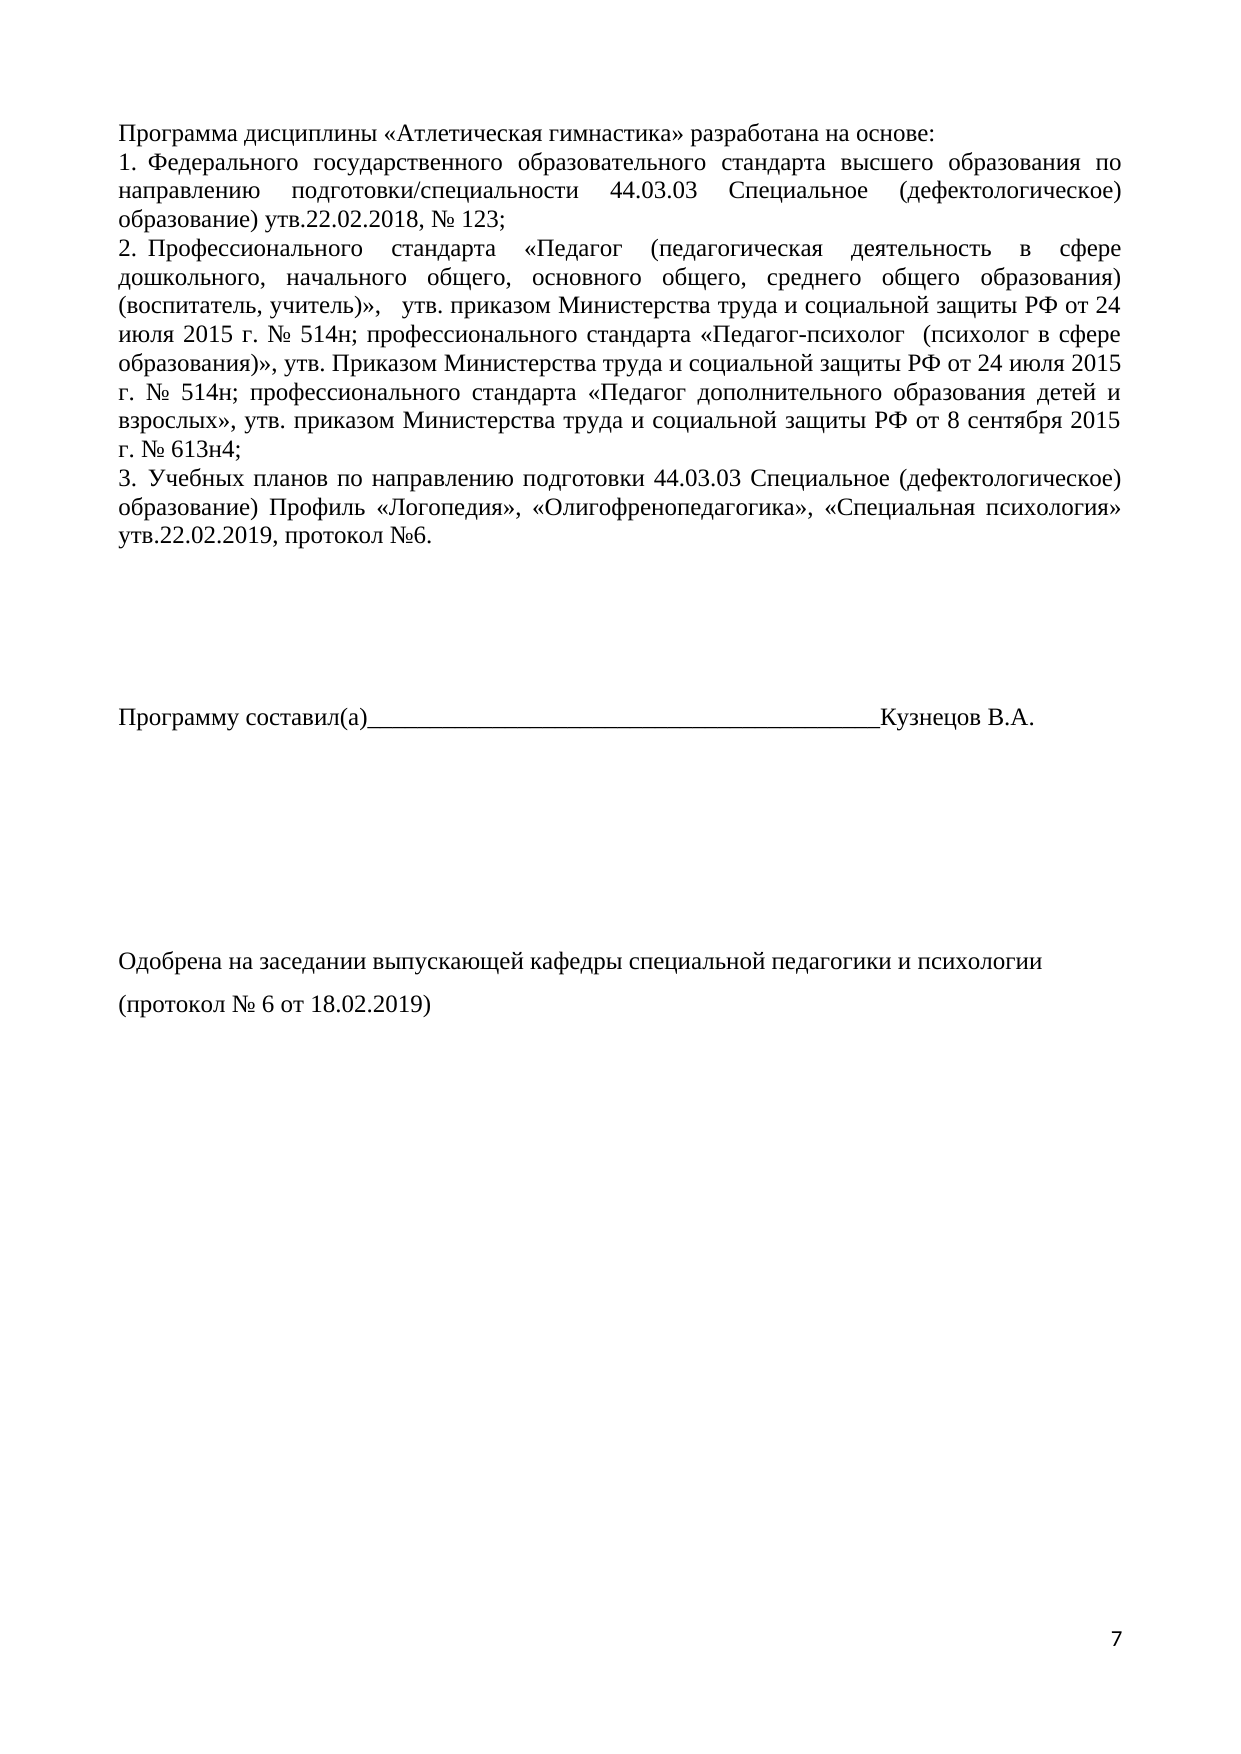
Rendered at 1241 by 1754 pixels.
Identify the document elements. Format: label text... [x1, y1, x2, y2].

list Учебных планов по направлению подготовки 44.03.03 Специальное (дефектологическое) образование) Профиль «Логопедия», «Олигофренопедагогика», «Специальная психология» утв.22.02.2019, протокол №6. [118, 463, 1122, 549]
text Программу составил(а)_________________________________________Кузнецов В.А. [118, 702, 1122, 731]
text Одобрена на заседании выпускающей кафедры специальной педагогики и психологии [118, 946, 1122, 975]
text Программа дисциплины «Атлетическая гимнастика» разработана на основе: [118, 118, 1122, 147]
list Профессионального стандарта «Педагог (педагогическая деятельность в сфере дошкольного, начального общего, основного общего, среднего общего образования) (воспитатель, учитель)», утв. приказом Министерства труда и социальной защиты РФ от 24 июля 2015 г. № 514н; профессионального стандарта «Педагог-психолог (психолог в сфере образования)», утв. Приказом Министерства труда и социальной защиты РФ от 24 июля 2015 г. № 514н; профессионального стандарта «Педагог дополнительного образования детей и взрослых», утв. приказом Министерства труда и социальной защиты РФ от 8 сентября 2015 г. № 613н4; [118, 233, 1122, 463]
list Федерального государственного образовательного стандарта высшего образования по направлению подготовки/специальности 44.03.03 Специальное (дефектологическое) образование) утв.22.02.2018, № 123; [118, 147, 1122, 233]
text (протокол № 6 от 18.02.2019) [118, 989, 1122, 1018]
